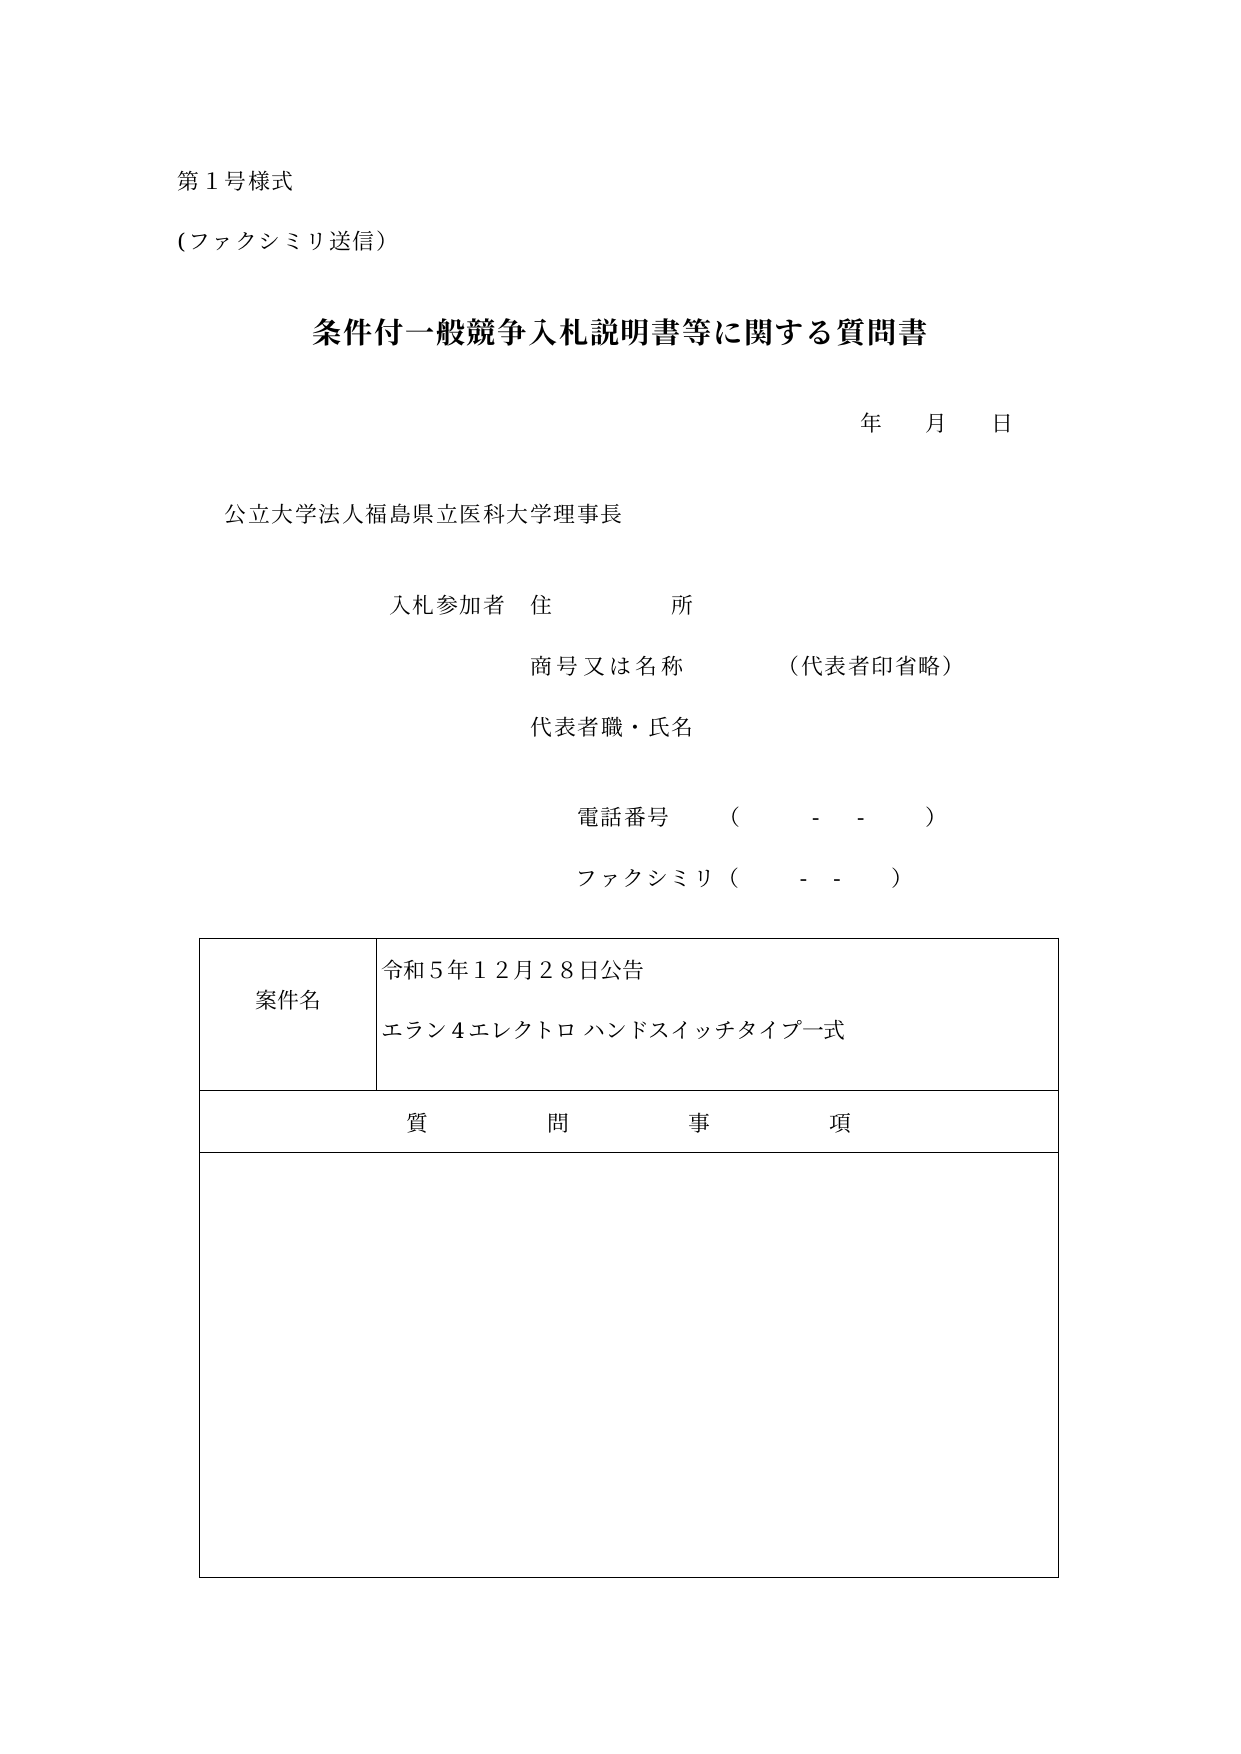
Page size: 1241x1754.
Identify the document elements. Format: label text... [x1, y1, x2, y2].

text ファクシミリ（ - - ） [177, 847, 1063, 907]
text 商号又は名称 （代表者印省略） [177, 634, 1063, 695]
text 第１号様式 [177, 149, 1063, 210]
text 条件付一般競争入札説明書等に関する質問書 [177, 301, 1063, 362]
text 年 月 日 [177, 392, 1063, 453]
text 入札参加者 住 所 [177, 574, 1063, 634]
table_cell 質 問 事 項 [200, 1091, 1058, 1152]
table_cell [200, 1153, 1058, 1577]
text (ファクシミリ送信） [177, 210, 1063, 271]
table_header 令和５年１２月２８日公告 エラン4エレクトロ ハンドスイッチタイプ一式 [377, 939, 1058, 1090]
text 代表者職・氏名 [177, 695, 1063, 756]
text 公立大学法人福島県立医科大学理事長 [177, 483, 1063, 543]
text 電話番号 （ - - ） [177, 786, 1063, 847]
table_header 案件名 [200, 939, 376, 1090]
